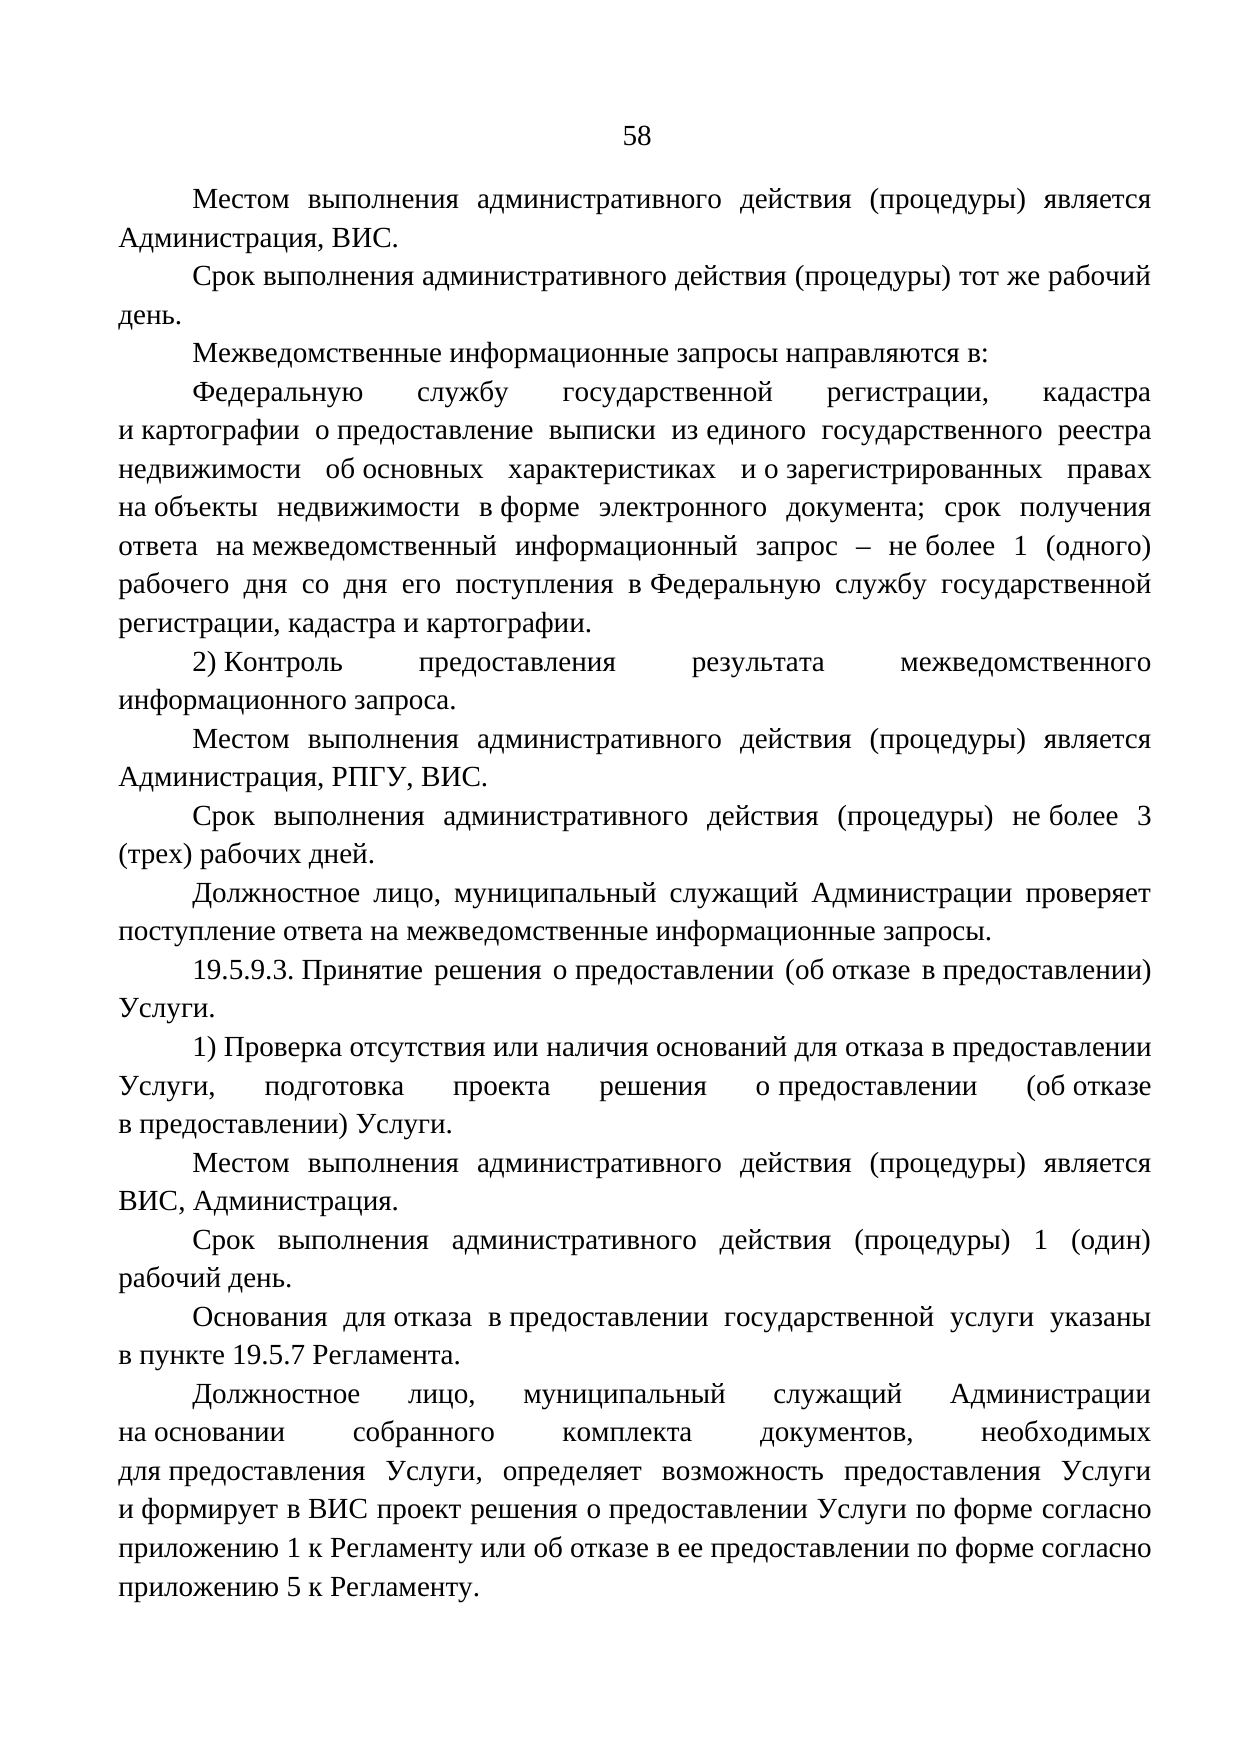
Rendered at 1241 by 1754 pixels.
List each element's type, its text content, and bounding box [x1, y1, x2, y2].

text Должностное лицо, муниципальный служащий Администрации проверяет поступление ответа на межведомственные информационные запросы. [118, 875, 1152, 947]
text Местом выполнения административного действия (процедуры) является Администрация, ВИС. [118, 181, 1152, 253]
text Местом выполнения административного действия (процедуры) является ВИС, Администрация. [118, 1145, 1152, 1217]
text 1) Проверка отсутствия или наличия оснований для отказа в предоставлении Услуги, подготовка проекта решения о предоставлении (об отказе в предоставлении) Услуги. [118, 1029, 1152, 1140]
text Срок выполнения административного действия (процедуры) 1 (один) рабочий день. [118, 1222, 1152, 1294]
text Срок выполнения административного действия (процедуры) тот же рабочий день. [118, 258, 1152, 330]
text Срок выполнения административного действия (процедуры) не более 3 (трех) рабочих дней. [118, 798, 1152, 870]
text Межведомственные информационные запросы направляются в: [118, 335, 1152, 369]
text Местом выполнения административного действия (процедуры) является Администрация, РПГУ, ВИС. [118, 721, 1152, 793]
text Должностное лицо, муниципальный служащий Администрации на основании собранного комплекта документов, необходимых для предоставления Услуги, определяет возможность предоставления Услуги и формирует в ВИС проект решения о предоставлении Услуги по форме согласно приложению 1 к Регламенту или об отказе в ее предоставлении по форме согласно приложению 5 к Регламенту. [118, 1376, 1152, 1602]
text Основания для отказа в предоставлении государственной услуги указаны в пункте 19.5.7 Регламента. [118, 1299, 1152, 1371]
text 2) Контроль предоставления результата межведомственного информационного запроса. [118, 644, 1152, 716]
text Федеральную службу государственной регистрации, кадастра и картографии о предоставление выписки из единого государственного реестра недвижимости об основных характеристиках и о зарегистрированных правах на объекты недвижимости в форме электронного документа; срок получения ответа на межведомственный информационный запрос – не более 1 (одного) рабочего дня со дня его поступления в Федеральную службу государственной регистрации, кадастра и картографии. [118, 374, 1152, 639]
text 19.5.9.3. Принятие решения о предоставлении (об отказе в предоставлении) Услуги. [118, 952, 1152, 1024]
